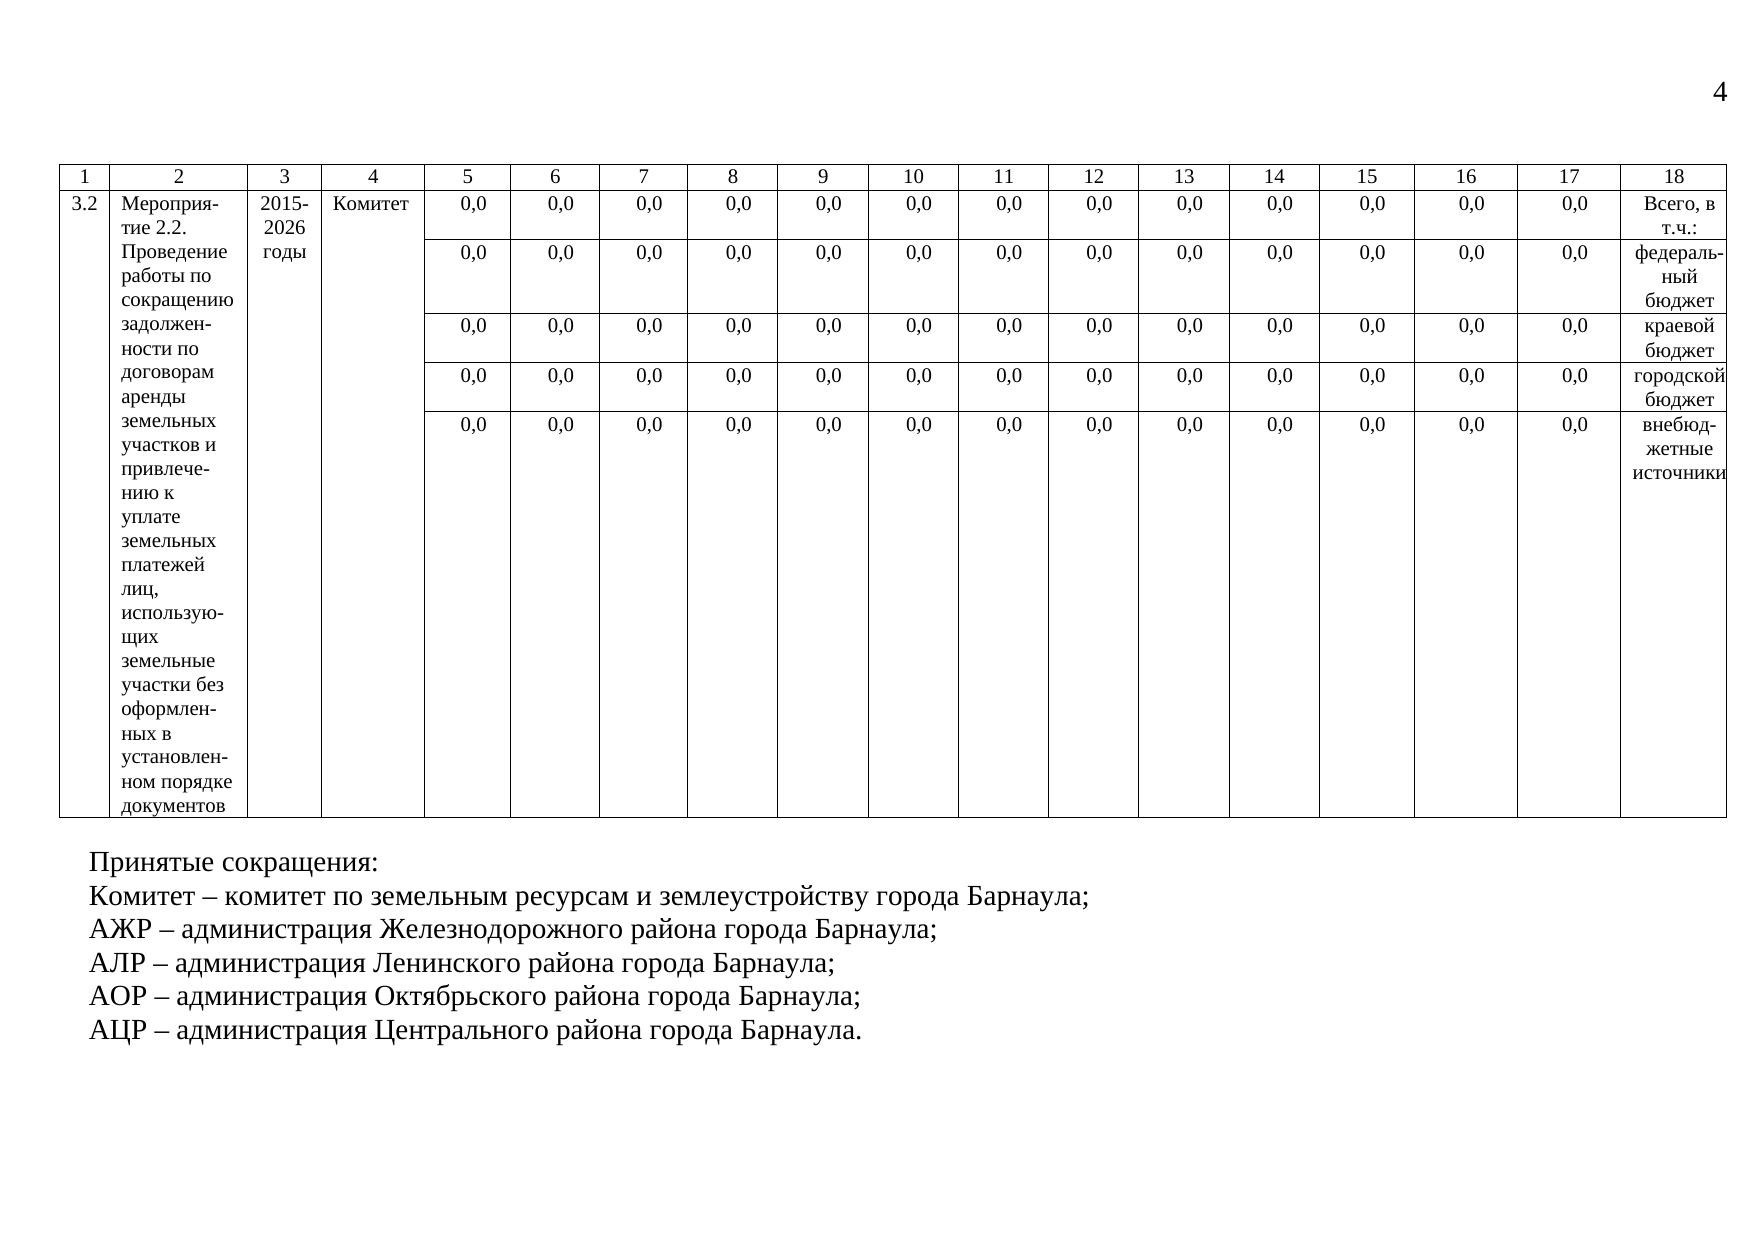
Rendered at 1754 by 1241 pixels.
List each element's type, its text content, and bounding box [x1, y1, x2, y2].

table_cell 3 [248, 165, 321, 190]
table_cell 0,0 [778, 412, 868, 817]
table_cell 5 [425, 165, 510, 190]
table_cell 16 [1415, 165, 1517, 190]
table_cell 0,0 [1320, 363, 1414, 411]
table_cell 0,0 [1049, 191, 1138, 239]
table_cell 0,0 [1049, 240, 1138, 312]
table_cell 13 [1139, 165, 1229, 190]
table_cell 8 [688, 165, 777, 190]
table_cell 10 [869, 165, 958, 190]
table_cell 2015-2026 годы [248, 191, 321, 817]
table_cell 0,0 [1415, 412, 1517, 817]
text Комитет – комитет по земельным ресурсам и землеустройству города Барнаула; [89, 878, 1727, 911]
table_cell 9 [778, 165, 868, 190]
table_cell 0,0 [1415, 363, 1517, 411]
table_cell 0,0 [425, 363, 510, 411]
table_cell 7 [600, 165, 687, 190]
table_cell 0,0 [869, 363, 958, 411]
table_cell 0,0 [1139, 191, 1229, 239]
table_cell 0,0 [1139, 314, 1229, 362]
table_cell 0,0 [511, 314, 599, 362]
table_cell 3.2 [60, 191, 109, 817]
table_cell 0,0 [959, 240, 1048, 312]
table_cell 0,0 [959, 412, 1048, 817]
table_cell 0,0 [600, 191, 687, 239]
table_cell внебюд-жетные источники [1621, 412, 1726, 817]
table_cell 2 [110, 165, 247, 190]
table_cell 0,0 [1139, 363, 1229, 411]
table_cell 12 [1049, 165, 1138, 190]
table_cell 1 [60, 165, 109, 190]
table_cell 0,0 [511, 191, 599, 239]
table_cell 0,0 [600, 240, 687, 312]
table_cell 0,0 [425, 191, 510, 239]
table_cell 17 [1518, 165, 1620, 190]
table_cell 0,0 [869, 240, 958, 312]
table_cell 0,0 [688, 314, 777, 362]
table_cell 0,0 [1518, 363, 1620, 411]
table_cell Комитет [322, 191, 424, 817]
table_cell 0,0 [1518, 191, 1620, 239]
table_cell 0,0 [869, 191, 958, 239]
table_cell 0,0 [1230, 363, 1319, 411]
text АЦР – администрация Центрального района города Барнаула. [89, 1012, 1727, 1045]
table_cell 11 [959, 165, 1048, 190]
table_cell 0,0 [1049, 412, 1138, 817]
table_cell 0,0 [425, 240, 510, 312]
table_cell 0,0 [425, 412, 510, 817]
table_cell 0,0 [1320, 314, 1414, 362]
table_cell 0,0 [1230, 314, 1319, 362]
table_cell 0,0 [1320, 412, 1414, 817]
table_cell 0,0 [1139, 240, 1229, 312]
table_cell 0,0 [1230, 240, 1319, 312]
table_cell 0,0 [1518, 314, 1620, 362]
table_cell федераль-ный бюджет [1621, 240, 1726, 312]
text АЛР – администрация Ленинского района города Барнаула; [89, 945, 1727, 978]
table_cell 0,0 [600, 363, 687, 411]
table_cell 0,0 [1518, 240, 1620, 312]
table_cell 0,0 [1230, 191, 1319, 239]
table_cell 0,0 [1320, 191, 1414, 239]
table_cell 0,0 [688, 412, 777, 817]
table_cell 0,0 [778, 240, 868, 312]
table_cell 0,0 [511, 240, 599, 312]
table_cell 0,0 [1049, 363, 1138, 411]
table_cell 0,0 [1139, 412, 1229, 817]
table_cell 0,0 [1415, 240, 1517, 312]
table_cell 0,0 [425, 314, 510, 362]
table_cell Всего, в т.ч.: [1621, 191, 1726, 239]
table_cell Мероприя-тие 2.2. Проведение работы по сокращению задолжен-ности по договорам аренды земельных участков и привлече-нию к уплате земельных платежей лиц, использую-щих земельные участки без оформлен-ных в установлен-ном порядке документов [110, 191, 247, 817]
table_cell 0,0 [1049, 314, 1138, 362]
text АЖР – администрация Железнодорожного района города Барнаула; [89, 911, 1727, 945]
table_cell 0,0 [600, 314, 687, 362]
table_cell 0,0 [688, 191, 777, 239]
table_cell 15 [1320, 165, 1414, 190]
table_cell 0,0 [511, 412, 599, 817]
table_cell 0,0 [959, 314, 1048, 362]
table_cell 0,0 [1415, 314, 1517, 362]
table_cell 18 [1621, 165, 1726, 190]
table_cell 0,0 [869, 412, 958, 817]
table_cell 0,0 [688, 240, 777, 312]
table_cell 0,0 [1415, 191, 1517, 239]
table_cell 6 [511, 165, 599, 190]
table_cell 0,0 [1230, 412, 1319, 817]
table_cell городской бюджет [1621, 363, 1726, 411]
text Принятые сокращения: [89, 844, 1727, 878]
table_cell 14 [1230, 165, 1319, 190]
table_cell 0,0 [511, 363, 599, 411]
table_cell 0,0 [869, 314, 958, 362]
table_cell краевой бюджет [1621, 314, 1726, 362]
text АОР – администрация Октябрьского района города Барнаула; [89, 978, 1727, 1012]
table_cell 0,0 [1518, 412, 1620, 817]
table_cell 0,0 [778, 314, 868, 362]
table_cell 0,0 [778, 191, 868, 239]
table_cell 4 [322, 165, 424, 190]
table_cell 0,0 [688, 363, 777, 411]
table_cell 0,0 [959, 363, 1048, 411]
table_cell 0,0 [778, 363, 868, 411]
table_cell 0,0 [600, 412, 687, 817]
table_cell 0,0 [959, 191, 1048, 239]
table_cell 0,0 [1320, 240, 1414, 312]
